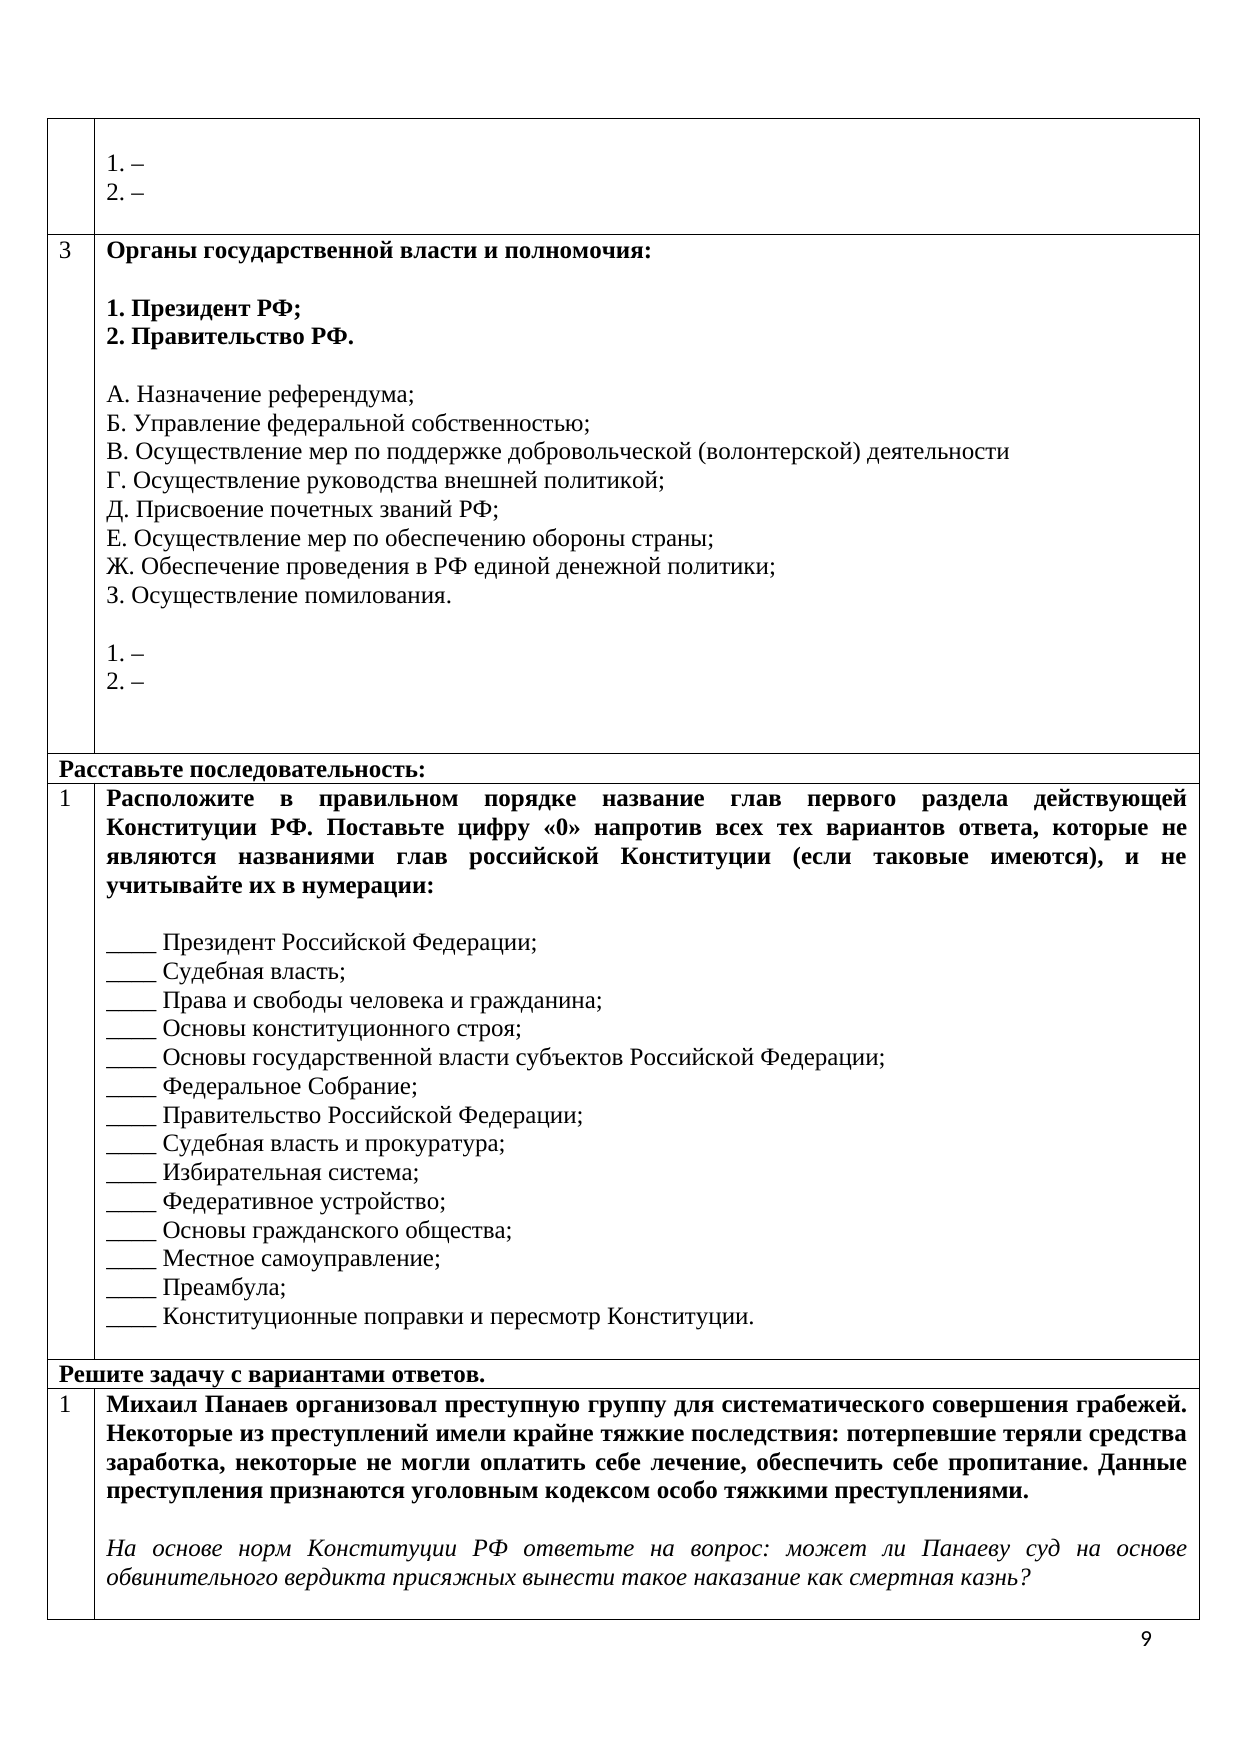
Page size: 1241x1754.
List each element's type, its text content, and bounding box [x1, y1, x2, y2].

table_cell 2 [48, 119, 94, 234]
table_cell 1 [48, 1389, 94, 1619]
table_cell 3 [48, 235, 94, 753]
table_cell Органы государственной власти и полномочия: 1. Президент РФ; 2. Правительство РФ. А. Назначение референдума; Б. Управление федеральной собственностью; В. Осуществление мер по поддержке добровольческой (волонтерской) деятельности Г. Осуществление руководства внешней политикой; Д. Присвоение почетных званий РФ; Е. Осуществление мер по обеспечению обороны страны; Ж. Обеспечение проведения в РФ единой денежной политики; З. Осуществление помилования. 1. – 2. – [95, 235, 1199, 753]
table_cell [95, 119, 1199, 234]
table_cell 1 [48, 784, 94, 1358]
table_cell Решите задачу с вариантами ответов. [48, 1360, 1199, 1388]
table_cell Расставьте последовательность: [48, 754, 1199, 782]
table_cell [95, 1389, 1199, 1619]
table_cell Расположите в правильном порядке название глав первого раздела действующей Конституции РФ. Поставьте цифру «0» напротив всех тех вариантов ответа, которые не являются названиями глав российской Конституции (если таковые имеются), и не учитывайте их в нумерации: ____ Президент Российской Федерации; ____ Судебная власть; ____ Права и свободы человека и гражданина; ____ Основы конституционного строя; ____ Основы государственной власти субъектов Российской Федерации; ____ Федеральное Собрание; ____ Правительство Российской Федерации; ____ Судебная власть и прокуратура; ____ Избирательная система; ____ Федеративное устройство; ____ Основы гражданского общества; ____ Местное самоуправление; ____ Преамбула; ____ Конституционные поправки и пересмотр Конституции. [95, 784, 1199, 1358]
